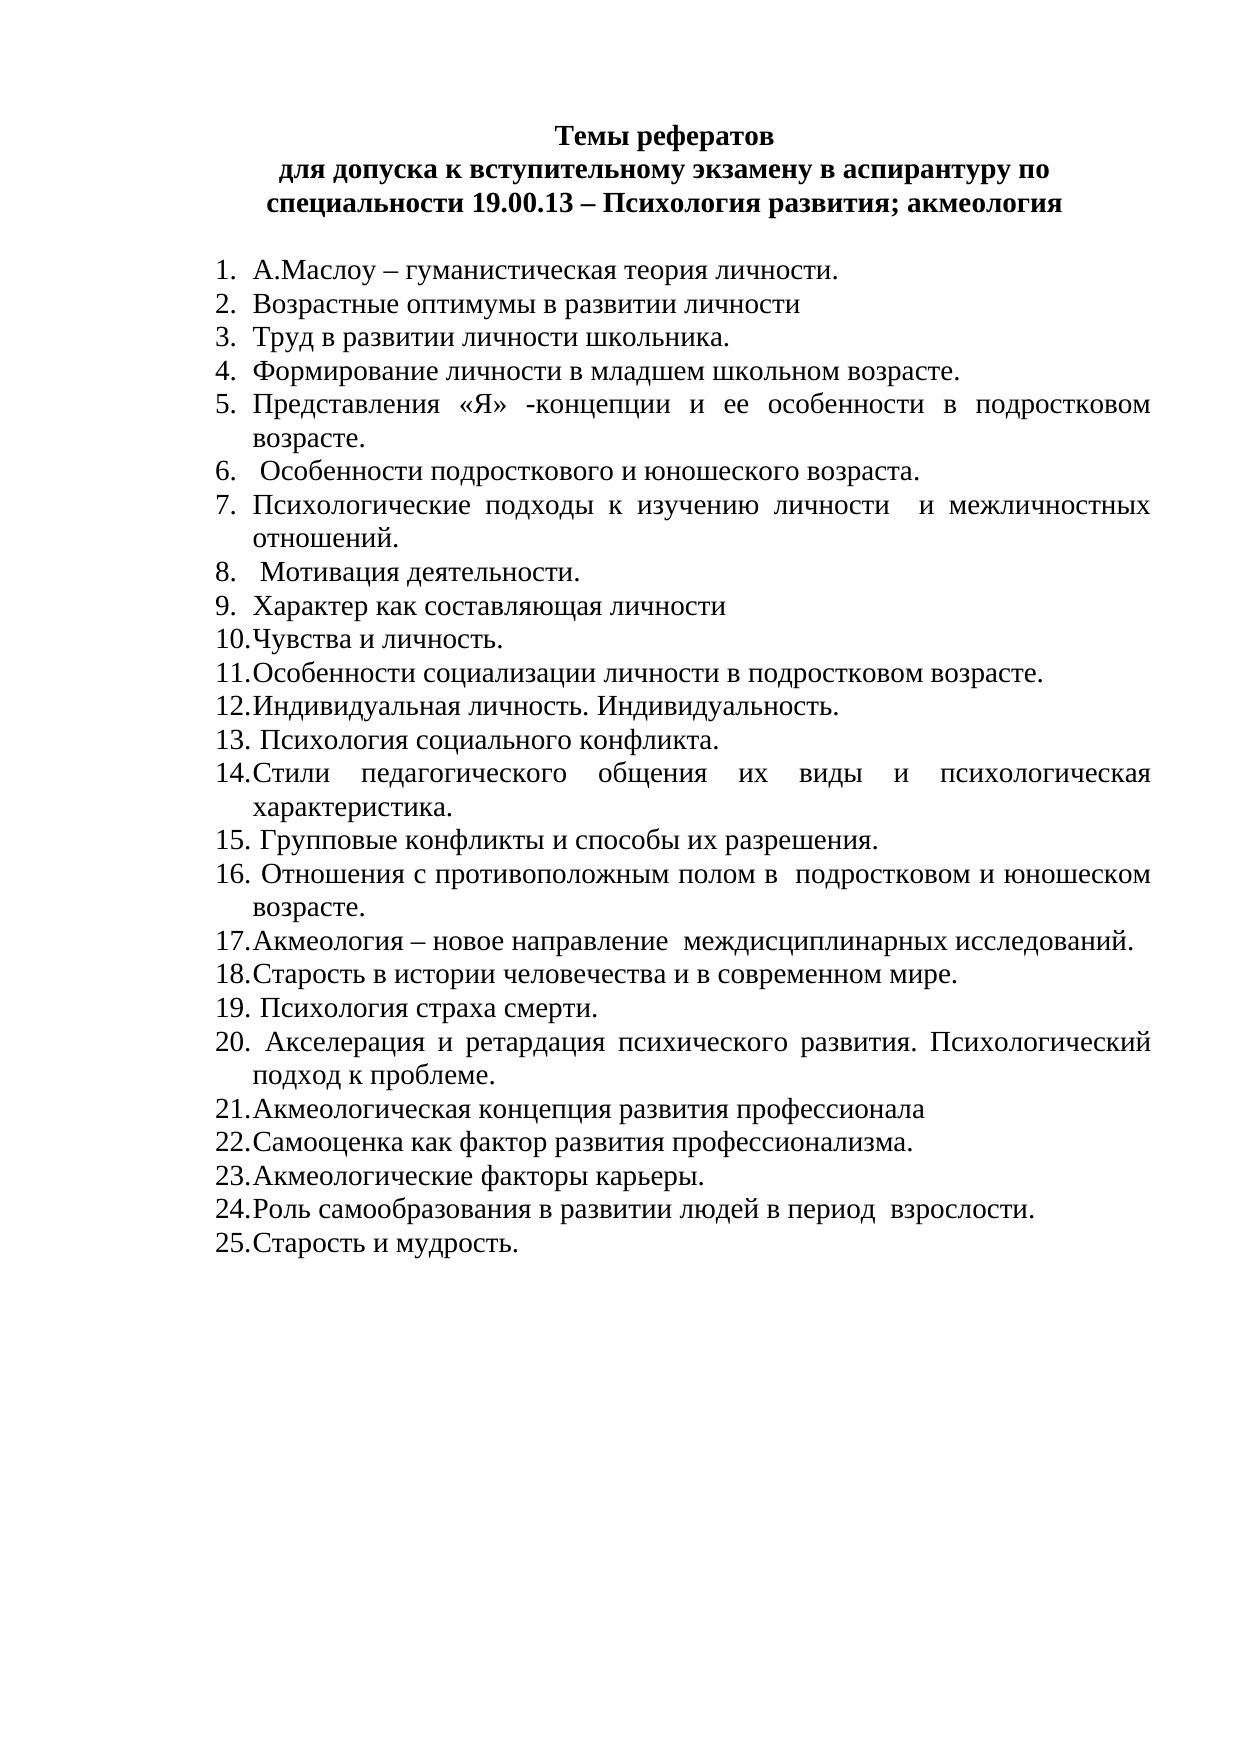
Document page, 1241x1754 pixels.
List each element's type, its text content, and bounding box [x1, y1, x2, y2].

list Представления «Я» -концепции и ее особенности в подростковом возрасте. [215, 386, 1152, 453]
list Акмеологические факторы карьеры. [215, 1158, 1152, 1191]
list Старость и мудрость. [215, 1225, 1152, 1258]
list Стили педагогического общения их виды и психологическая характеристика. [215, 755, 1152, 822]
text Темы рефератов [177, 118, 1152, 152]
list Мотивация деятельности. [215, 554, 1152, 588]
list Психологические подходы к изучению личности и межличностных отношений. [215, 487, 1152, 554]
list А.Маслоу – гуманистическая теория личности. [215, 252, 1152, 286]
list Групповые конфликты и способы их разрешения. [215, 822, 1152, 856]
list Роль самообразования в развитии людей в период взрослости. [215, 1191, 1152, 1225]
list Возрастные оптимумы в развитии личности [215, 286, 1152, 319]
list Психология страха смерти. [215, 990, 1152, 1024]
text для допуска к вступительному экзамену в аспирантуру по специальности 19.00.13 – Психология развития; акмеология [177, 152, 1152, 219]
list Акселерация и ретардация психического развития. Психологический подход к проблеме. [215, 1024, 1152, 1091]
list Особенности подросткового и юношеского возраста. [215, 453, 1152, 487]
list Особенности социализации личности в подростковом возрасте. [215, 655, 1152, 688]
list Акмеология – новое направление междисциплинарных исследований. [215, 923, 1152, 957]
list Чувства и личность. [215, 621, 1152, 655]
list Психология социального конфликта. [215, 722, 1152, 755]
list Индивидуальная личность. Индивидуальность. [215, 688, 1152, 722]
list Самооценка как фактор развития профессионализма. [215, 1124, 1152, 1158]
list Старость в истории человечества и в современном мире. [215, 957, 1152, 990]
list Акмеологическая концепция развития профессионала [215, 1091, 1152, 1124]
list Труд в развитии личности школьника. [215, 319, 1152, 353]
list Отношения с противоположным полом в подростковом и юношеском возрасте. [215, 856, 1152, 923]
list Формирование личности в младшем школьном возрасте. [215, 353, 1152, 386]
list Характер как составляющая личности [215, 588, 1152, 621]
